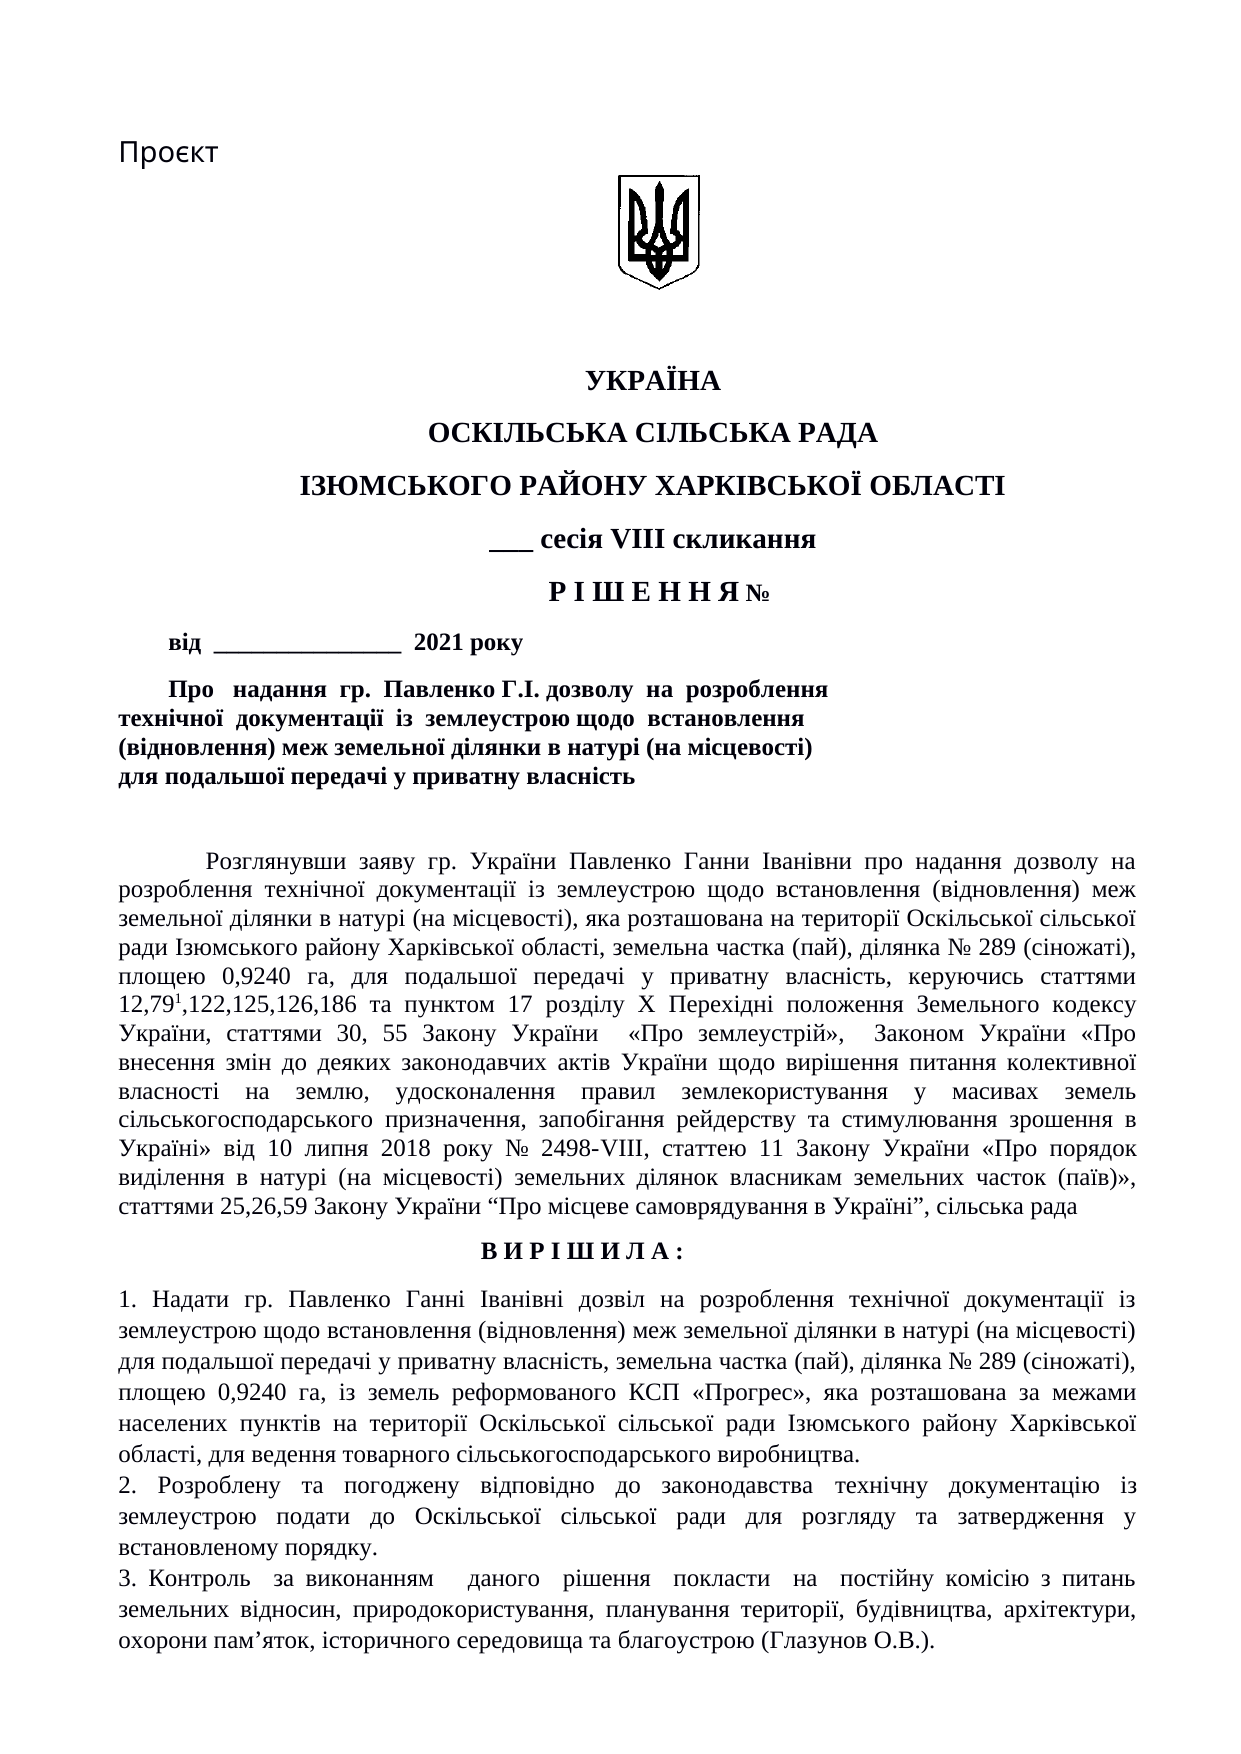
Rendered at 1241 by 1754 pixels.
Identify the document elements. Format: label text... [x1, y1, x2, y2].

text В И Р І Ш И Л А : [118, 1236, 1137, 1265]
text ___ сесія VІІІ скликання [168, 521, 1137, 555]
text Р І Ш Е Н Н Я № [118, 574, 1137, 607]
picture [580, 174, 745, 326]
text Розглянувши заяву гр. України Павленко Ганни Іванівни про надання дозволу на розроблення технічної документації із землеустрою щодо встановлення (відновлення) меж земельної ділянки в натурі (на місцевості), яка розташована на території Оскільської сільської ради Ізюмського району Харківської області, земельна частка (пай), ділянка № 289 (сіножаті), площею 0,9240 га, для подальшої передачі у приватну власність, керуючись статтями 12,791,122,125,126,186 та пунктом 17 розділу Х Перехідні положення Земельного кодексу України, статтями 30, 55 Закону України «Про землеустрій», Законом України «Про внесення змін до деяких законодавчих актів України щодо вирішення питання колективної власності на землю, удосконалення правил землекористування у масивах земель сільськогосподарського призначення, запобігання рейдерству та стимулювання зрошення в Україні» від 10 липня 2018 року № 2498-VIII, статтею 11 Закону України «Про порядок виділення в натурі (на місцевості) земельних ділянок власникам земельних часток (паїв)», статтями 25,26,59 Закону України “Про місцеве самоврядування в Україні”, сільська рада [118, 846, 1137, 1219]
text 3. Контроль за виконанням даного рішення покласти на постійну комісію з питань земельних відносин, природокористування, планування території, будівництва, архітектури, охорони пам’яток, історичного середовища та благоустрою (Глазунов О.В.). [118, 1563, 1137, 1654]
text ОСКІЛЬСЬКА СІЛЬСЬКА РАДА [168, 416, 1137, 449]
text 2. Розроблену та погоджену відповідно до законодавства технічну документацію із землеустрою подати до Оскільської сільської ради для розгляду та затвердження у встановленому порядку. [118, 1470, 1137, 1561]
text Про надання гр. Павленко Г.І. дозволу на розроблення технічної документації із землеустрою щодо встановлення (відновлення) меж земельної ділянки в натурі (на місцевості) [118, 674, 1137, 761]
text Проєкт [118, 89, 1137, 171]
text ІЗЮМСЬКОГО РАЙОНУ ХАРКІВСЬКОЇ ОБЛАСТІ [168, 468, 1137, 502]
text для подальшої передачі у приватну власність [118, 761, 1137, 789]
text 1. Надати гр. Павленко Ганні Іванівні дозвіл на розроблення технічної документації із землеустрою щодо встановлення (відновлення) меж земельної ділянки в натурі (на місцевості) для подальшої передачі у приватну власність, земельна частка (пай), ділянка № 289 (сіножаті), площею 0,9240 га, із земель реформованого КСП «Прогрес», яка розташована за межами населених пунктів на території Оскільської сільської ради Ізюмського району Харківської області, для ведення товарного сільськогосподарського виробництва. [118, 1284, 1137, 1468]
text від _______________ 2021 року [168, 627, 1137, 656]
text УКРАЇНА [168, 363, 1137, 396]
